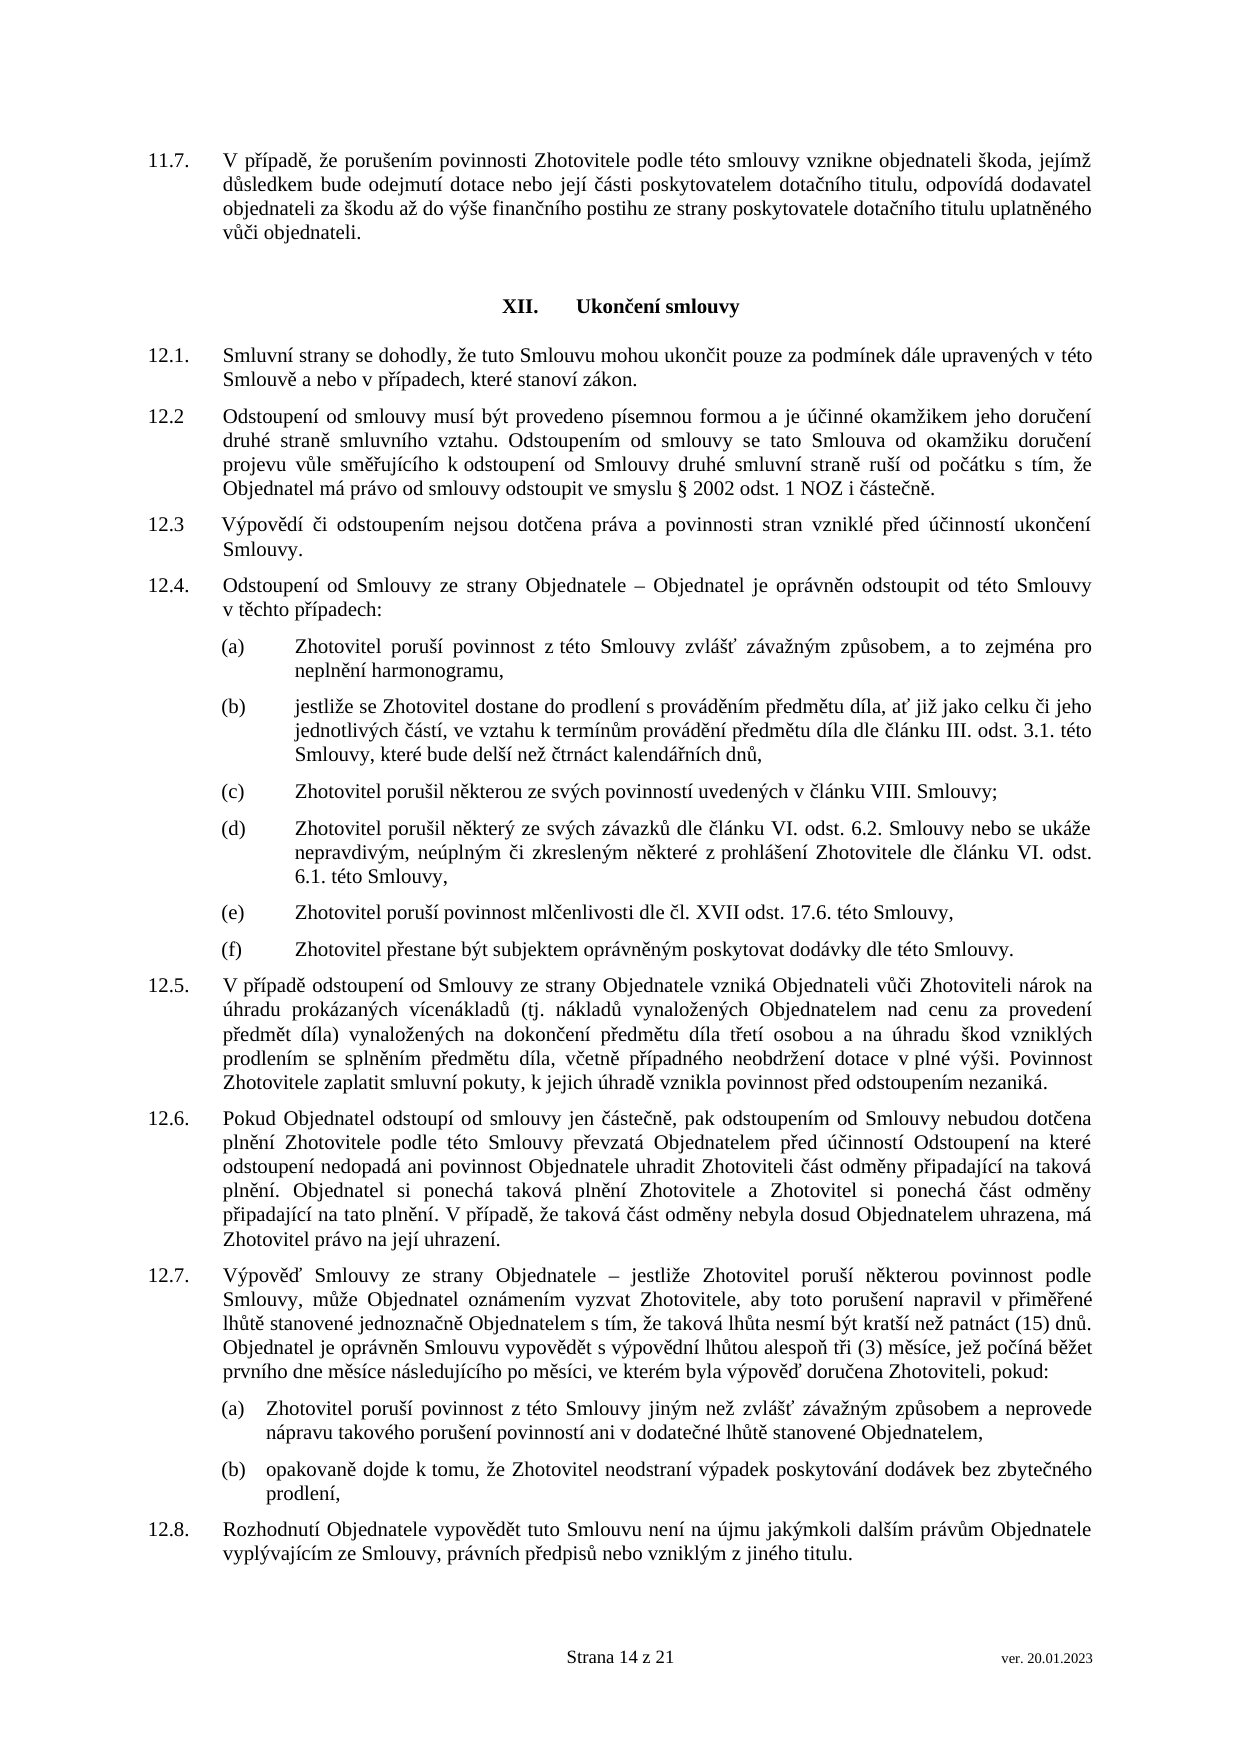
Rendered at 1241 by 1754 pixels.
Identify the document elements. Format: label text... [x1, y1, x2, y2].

text 12.8. Rozhodnutí Objednatele vypovědět tuto Smlouvu není na újmu jakýmkoli dalším právům Objednatele vyplývajícím ze Smlouvy, právních předpisů nebo vzniklým z jiného titulu. [148, 1517, 1092, 1565]
text (a) Zhotovitel poruší povinnost z této Smlouvy zvlášť závažným způsobem, a to zejména pro neplnění harmonogramu, [221, 634, 1092, 682]
text (a) Zhotovitel poruší povinnost z této Smlouvy jiným než zvlášť závažným způsobem a neprovede nápravu takového porušení povinností ani v dodatečné lhůtě stanovené Objednatelem, [221, 1396, 1092, 1444]
text 12.6. Pokud Objednatel odstoupí od smlouvy jen částečně, pak odstoupením od Smlouvy nebudou dotčena plnění Zhotovitele podle této Smlouvy převzatá Objednatelem před účinností Odstoupení na které odstoupení nedopadá ani povinnost Objednatele uhradit Zhotoviteli část odměny připadající na taková plnění. Objednatel si ponechá taková plnění Zhotovitele a Zhotovitel si ponechá část odměny připadající na tato plnění. V případě, že taková část odměny nebyla dosud Objednatelem uhrazena, má Zhotovitel právo na její uhrazení. [148, 1106, 1092, 1251]
text (e) Zhotovitel poruší povinnost mlčenlivosti dle čl. XVII odst. 17.6. této Smlouvy, [221, 900, 1092, 924]
text 12.4. Odstoupení od Smlouvy ze strany Objednatele – Objednatel je oprávněn odstoupit od této Smlouvy v těchto případech: [148, 573, 1092, 621]
text (f) Zhotovitel přestane být subjektem oprávněným poskytovat dodávky dle této Smlouvy. [221, 937, 1092, 961]
text (b) opakovaně dojde k tomu, že Zhotovitel neodstraní výpadek poskytování dodávek bez zbytečného prodlení, [221, 1456, 1092, 1504]
text (d) Zhotovitel porušil některý ze svých závazků dle článku VI. odst. 6.2. Smlouvy nebo se ukáže nepravdivým, neúplným či zkresleným některé z prohlášení Zhotovitele dle článku VI. odst. 6.1. této Smlouvy, [221, 816, 1092, 888]
text 12.2 Odstoupení od smlouvy musí být provedeno písemnou formou a je účinné okamžikem jeho doručení druhé straně smluvního vztahu. Odstoupením od smlouvy se tato Smlouva od okamžiku doručení projevu vůle směřujícího k odstoupení od Smlouvy druhé smluvní straně ruší od počátku s tím, že Objednatel má právo od smlouvy odstoupit ve smyslu § 2002 odst. 1 NOZ i částečně. [148, 404, 1092, 500]
text 12.7. Výpověď Smlouvy ze strany Objednatele – jestliže Zhotovitel poruší některou povinnost podle Smlouvy, může Objednatel oznámením vyzvat Zhotovitele, aby toto porušení napravil v přiměřené lhůtě stanovené jednoznačně Objednatelem s tím, že taková lhůta nesmí být kratší než patnáct (15) dnů. Objednatel je oprávněn Smlouvu vypovědět s výpovědní lhůtou alespoň tři (3) měsíce, jež počíná běžet prvního dne měsíce následujícího po měsíci, ve kterém byla výpověď doručena Zhotoviteli, pokud: [148, 1263, 1092, 1383]
text 11.7. V případě, že porušením povinnosti Zhotovitele podle této smlouvy vznikne objednateli škoda, jejímž důsledkem bude odejmutí dotace nebo její části poskytovatelem dotačního titulu, odpovídá dodavatel objednateli za škodu až do výše finančního postihu ze strany poskytovatele dotačního titulu uplatněného vůči objednateli. [148, 148, 1092, 244]
text 12.3 Výpovědí či odstoupením nejsou dotčena práva a povinnosti stran vzniklé před účinností ukončení Smlouvy. [148, 512, 1092, 561]
text 12.1. Smluvní strany se dohodly, že tuto Smlouvu mohou ukončit pouze za podmínek dále upravených v této Smlouvě a nebo v případech, které stanoví zákon. [148, 343, 1092, 391]
text (b) jestliže se Zhotovitel dostane do prodlení s prováděním předmětu díla, ať již jako celku či jeho jednotlivých částí, ve vztahu k termínům provádění předmětu díla dle článku III. odst. 3.1. této Smlouvy, které bude delší než čtrnáct kalendářních dnů, [221, 694, 1092, 766]
subtitle Ukončení smlouvy [185, 294, 1092, 318]
text (c) Zhotovitel porušil některou ze svých povinností uvedených v článku VIII. Smlouvy; [221, 779, 1092, 803]
text 12.5. V případě odstoupení od Smlouvy ze strany Objednatele vzniká Objednateli vůči Zhotoviteli nárok na úhradu prokázaných vícenákladů (tj. nákladů vynaložených Objednatelem nad cenu za provedení předmět díla) vynaložených na dokončení předmětu díla třetí osobou a na úhradu škod vzniklých prodlením se splněním předmětu díla, včetně případného neobdržení dotace v plné výši. Povinnost Zhotovitele zaplatit smluvní pokuty, k jejich úhradě vznikla povinnost před odstoupením nezaniká. [148, 973, 1092, 1094]
